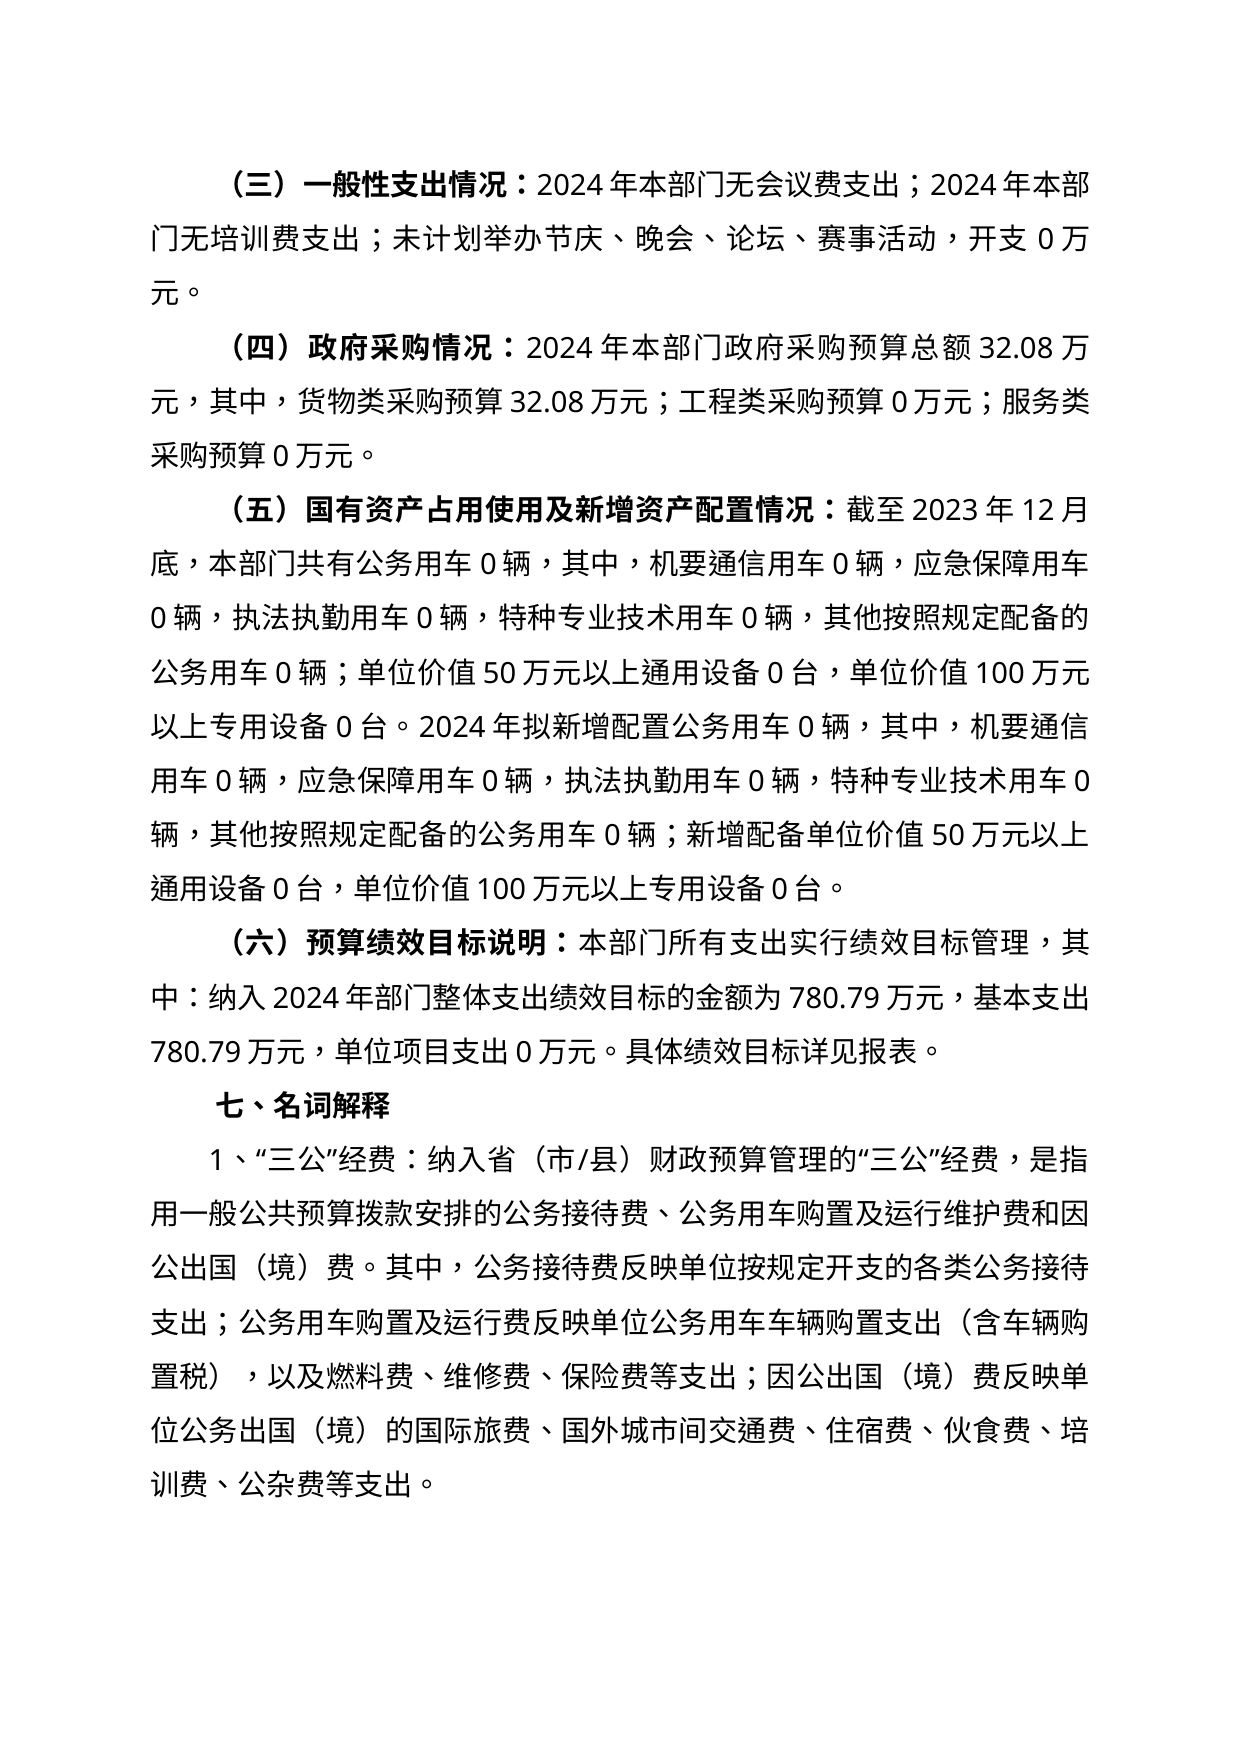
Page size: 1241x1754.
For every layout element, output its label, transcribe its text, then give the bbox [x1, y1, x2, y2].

text （四）政府采购情况：2024年本部门政府采购预算总额32.08万元，其中，货物类采购预算32.08万元；工程类采购预算0万元；服务类采购预算0万元。 [150, 312, 1090, 475]
text 七、名词解释 [150, 1071, 1090, 1125]
text （五）国有资产占用使用及新增资产配置情况：截至2023年12月底，本部门共有公务用车0辆，其中，机要通信用车0辆，应急保障用车0辆，执法执勤用车0辆，特种专业技术用车0辆，其他按照规定配备的公务用车0辆；单位价值50万元以上通用设备0台，单位价值100万元以上专用设备0台。2024年拟新增配置公务用车0辆，其中，机要通信用车0辆，应急保障用车0辆，执法执勤用车0辆，特种专业技术用车0辆，其他按照规定配备的公务用车0辆；新增配备单位价值50万元以上通用设备0台，单位价值100万元以上专用设备0台。 [150, 475, 1090, 908]
text （六）预算绩效目标说明：本部门所有支出实行绩效目标管理，其中：纳入2024年部门整体支出绩效目标的金额为780.79万元，基本支出780.79万元，单位项目支出0万元。具体绩效目标详见报表。 [150, 908, 1090, 1071]
text （三）一般性支出情况：2024年本部门无会议费支出；2024年本部门无培训费支出；未计划举办节庆、晚会、论坛、赛事活动，开支0万元。 [150, 150, 1090, 312]
text 1、“三公”经费：纳入省（市/县）财政预算管理的“三公”经费，是指用一般公共预算拨款安排的公务接待费、公务用车购置及运行维护费和因公出国（境）费。其中，公务接待费反映单位按规定开支的各类公务接待支出；公务用车购置及运行费反映单位公务用车车辆购置支出（含车辆购置税），以及燃料费、维修费、保险费等支出；因公出国（境）费反映单位公务出国（境）的国际旅费、国外城市间交通费、住宿费、伙食费、培训费、公杂费等支出。 [150, 1125, 1090, 1504]
